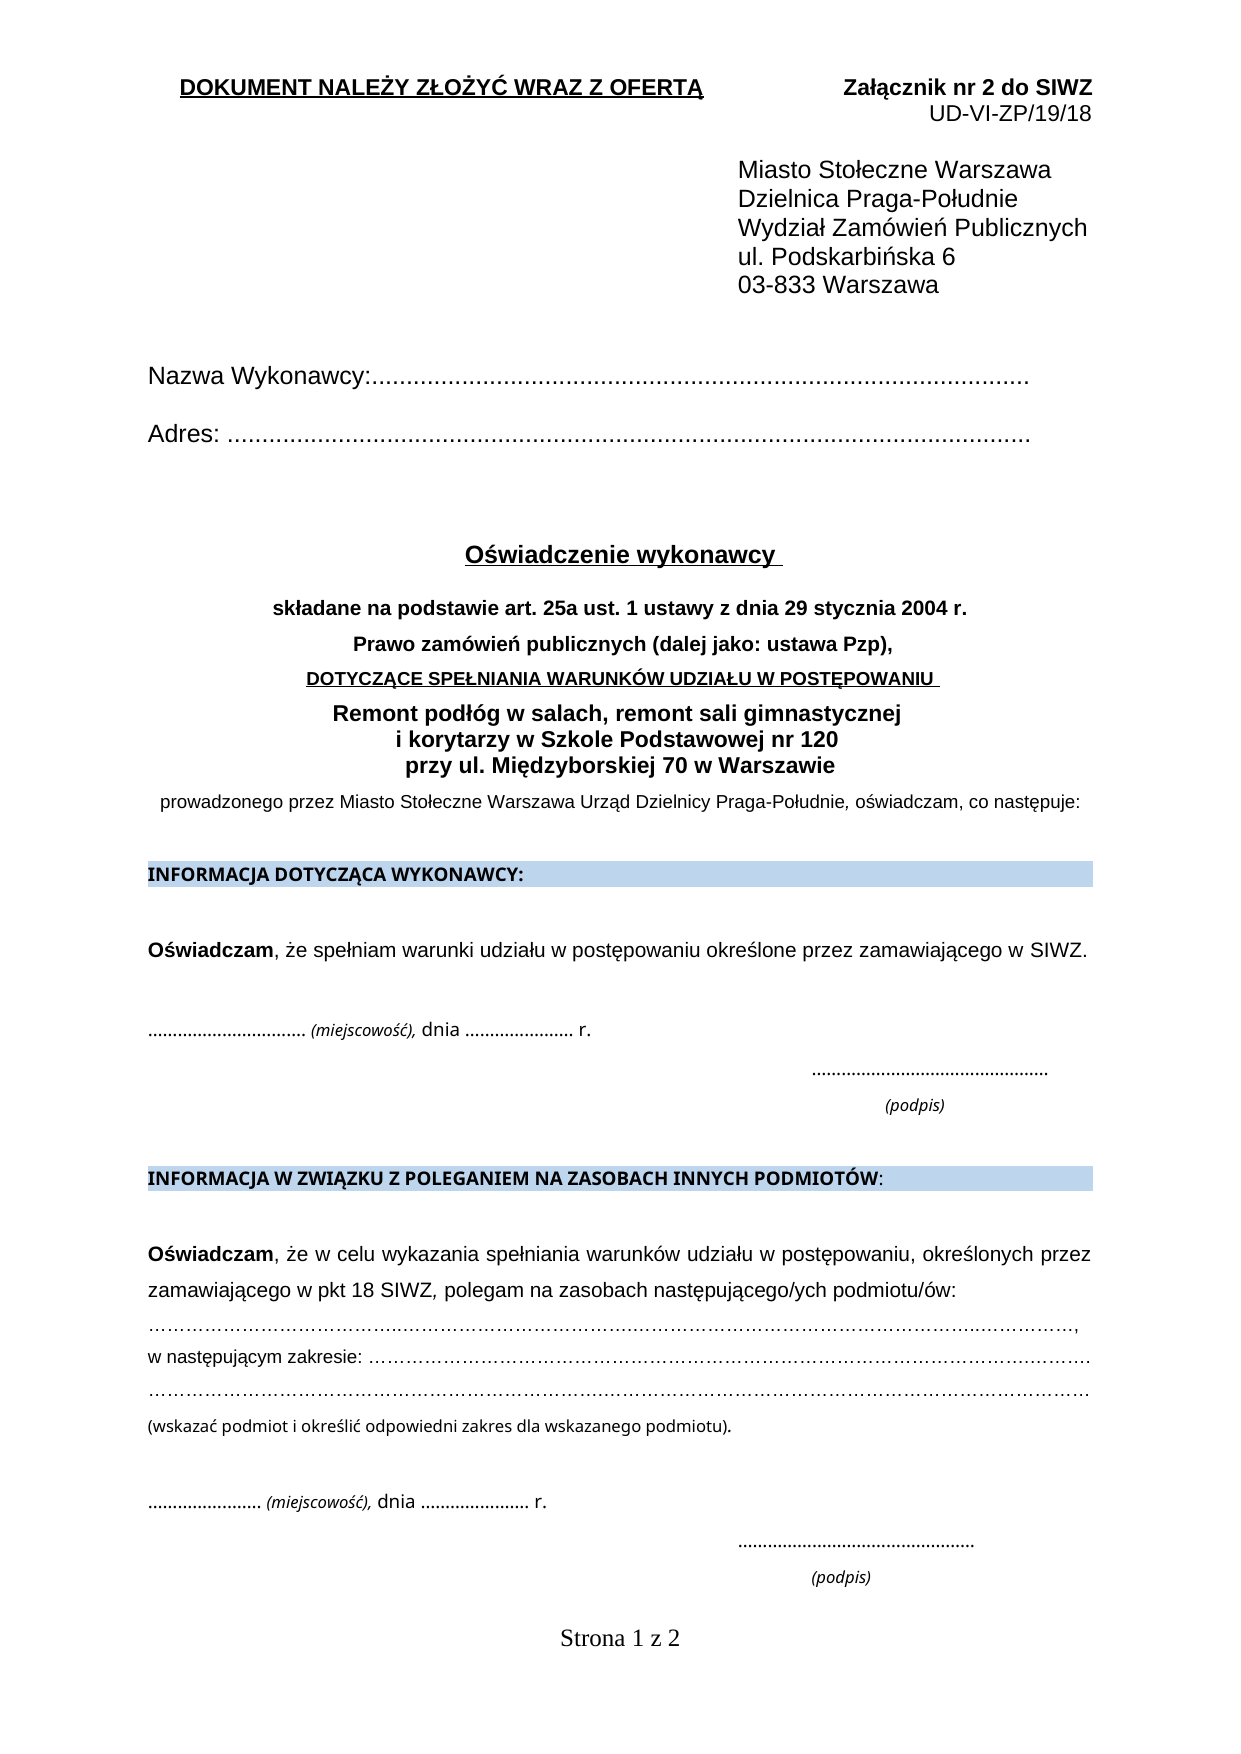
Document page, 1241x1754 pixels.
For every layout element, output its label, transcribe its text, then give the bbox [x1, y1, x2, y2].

text Remont podłóg w salach, remont sali gimnastycznej i korytarzy w Szkole Podstawowej nr 120 przy ul. Międzyborskiej 70 w Warszawie [148, 699, 1093, 779]
text Wydział Zamówień Publicznych [148, 213, 1093, 241]
text …………….……. (miejscowość), dnia …………………. r. [148, 1489, 1093, 1514]
text …………………….……. (miejscowość), dnia …………………. r. [148, 1017, 1093, 1042]
text Nazwa Wykonawcy:............................................................................................... [148, 361, 1093, 390]
text INFORMACJA W ZWIĄZKU Z POLEGANIEM NA ZASOBACH INNYCH PODMIOTÓW: [148, 1166, 1093, 1191]
text Adres: .................................................................................................................... [148, 419, 1093, 447]
text Oświadczam, że w celu wykazania spełniania warunków udziału w postępowaniu, określonych przez zamawiającego w pkt 18 SIWZ, polegam na zasobach następującego/ych podmiotu/ów: [148, 1242, 1093, 1302]
text Miasto Stołeczne Warszawa [664, 155, 1093, 184]
text …………………………………..……………………………….………………………………………………..……………, w następującym zakresie: …………………………………………………………………………………………….………. [148, 1314, 1093, 1368]
text ………………………………………… [148, 1055, 1093, 1081]
text ……………………………………………………………….…………………………………………………………………… (wskazać podmiot i określić odpowiedni zakres dla wskazanego podmiotu). [148, 1378, 1093, 1438]
text 03-833 Warszawa [148, 270, 1093, 299]
text ul. Podskarbińska 6 [148, 241, 1093, 270]
text INFORMACJA DOTYCZĄCA WYKONAWCY: [148, 861, 1093, 887]
text (podpis) [811, 1093, 1093, 1116]
text ………………………………………… [148, 1527, 1093, 1552]
text składane na podstawie art. 25a ust. 1 ustawy z dnia 29 stycznia 2004 r. [148, 595, 1093, 619]
text Oświadczenie wykonawcy [148, 540, 1093, 568]
text Prawo zamówień publicznych (dalej jako: ustawa Pzp), [148, 631, 1093, 655]
text prowadzonego przez Miasto Stołeczne Warszawa Urząd Dzielnicy Praga-Południe, oświadczam, co następuje: [148, 791, 1093, 813]
text (podpis) [738, 1565, 1093, 1588]
text Dzielnica Praga-Południe [148, 184, 1093, 213]
text Oświadczam, że spełniam warunki udziału w postępowaniu określone przez zamawiającego w SIWZ. [148, 938, 1093, 962]
text DOTYCZĄCE SPEŁNIANIA WARUNKÓW UDZIAŁU W POSTĘPOWANIU [148, 667, 1093, 689]
